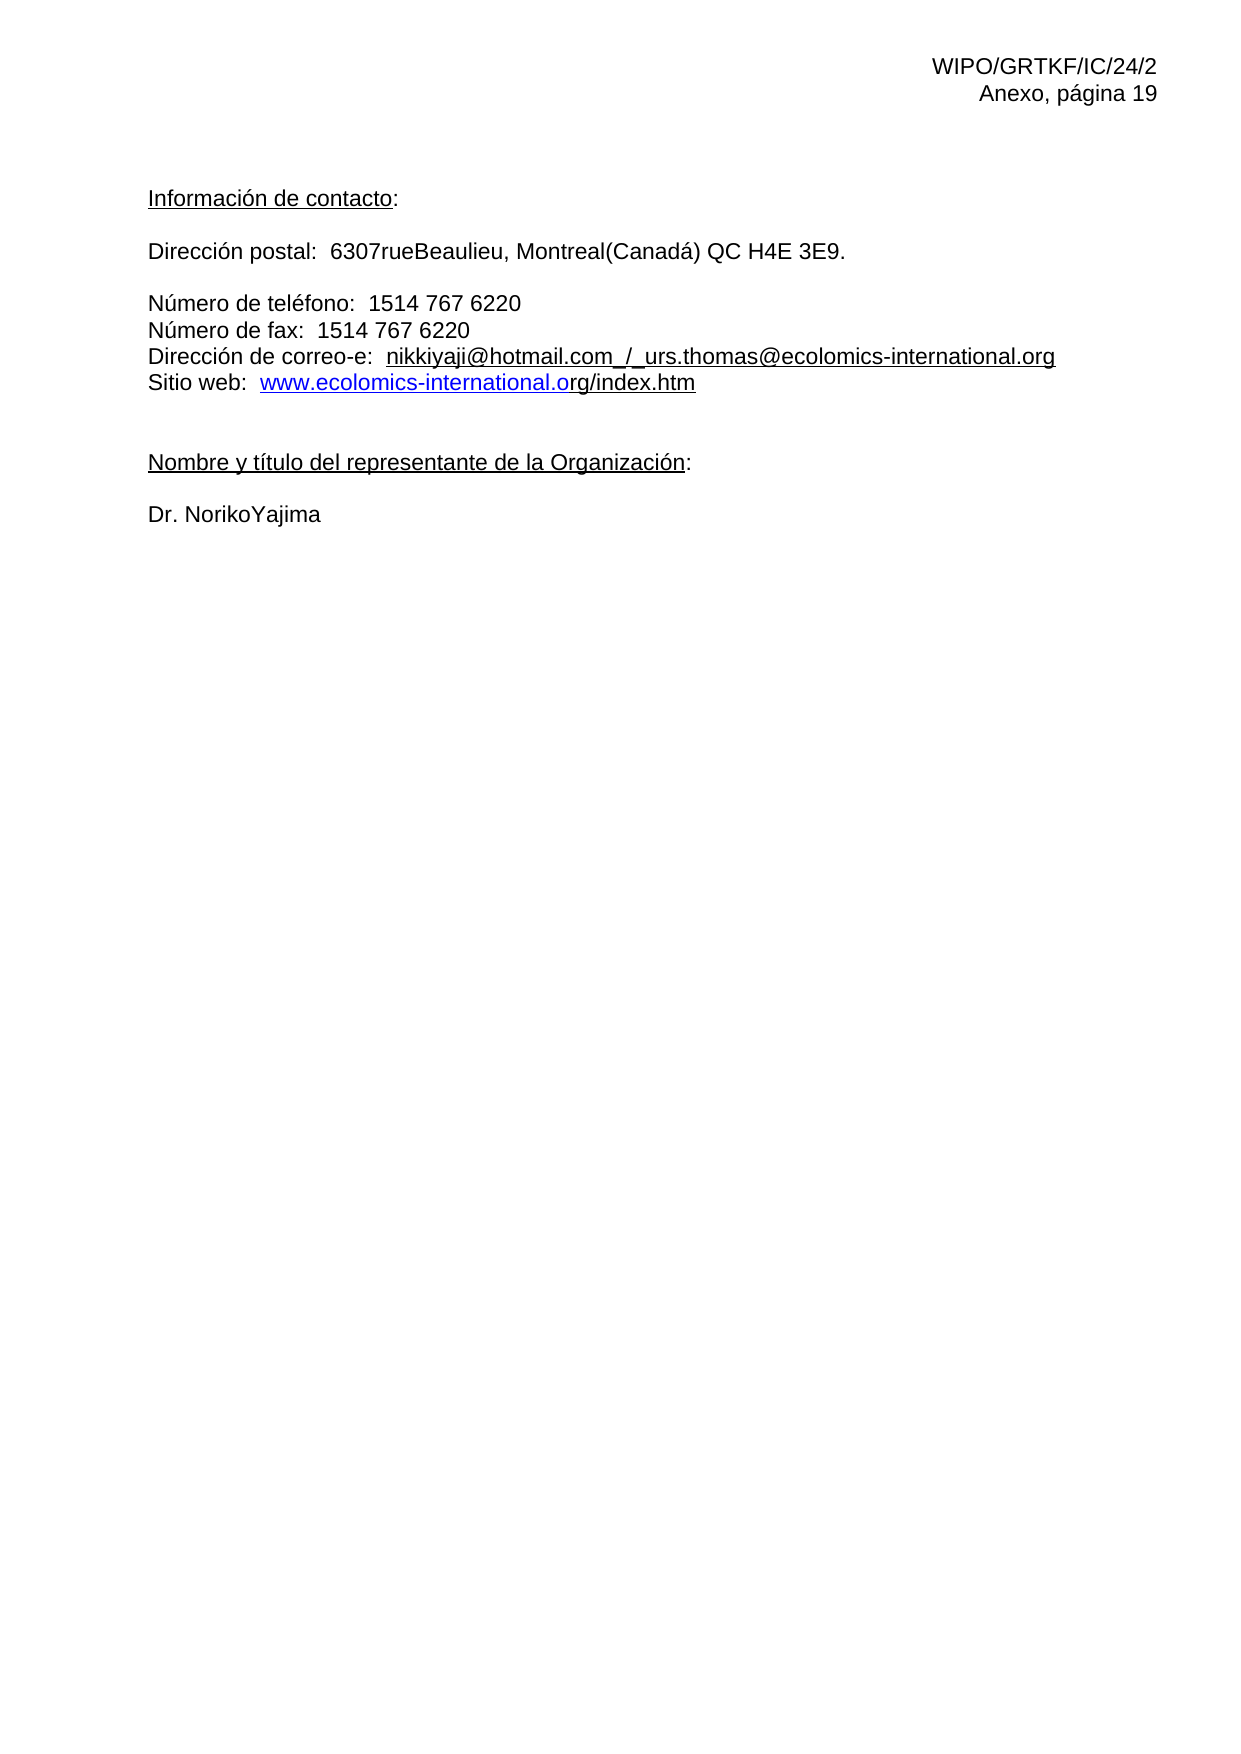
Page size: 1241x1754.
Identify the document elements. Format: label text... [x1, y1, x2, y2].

text Número de teléfono: 1514 767 6220 [148, 290, 1157, 317]
text Número de fax: 1514 767 6220 [148, 317, 1157, 343]
text Información de contacto: [148, 185, 1157, 211]
text Nombre y título del representante de la Organización: [148, 448, 1157, 475]
text Dirección de correo-e: nikkiyaji@hotmail.com_/_urs.thomas@ecolomics-international.org [148, 343, 1157, 369]
text Sitio web: www.ecolomics-international.org/index.htm [148, 369, 1157, 396]
text Dr. NorikoYajima [148, 501, 1157, 527]
text Dirección postal: 6307rueBeaulieu, Montreal(Canadá) QC H4E 3E9. [148, 238, 1157, 264]
